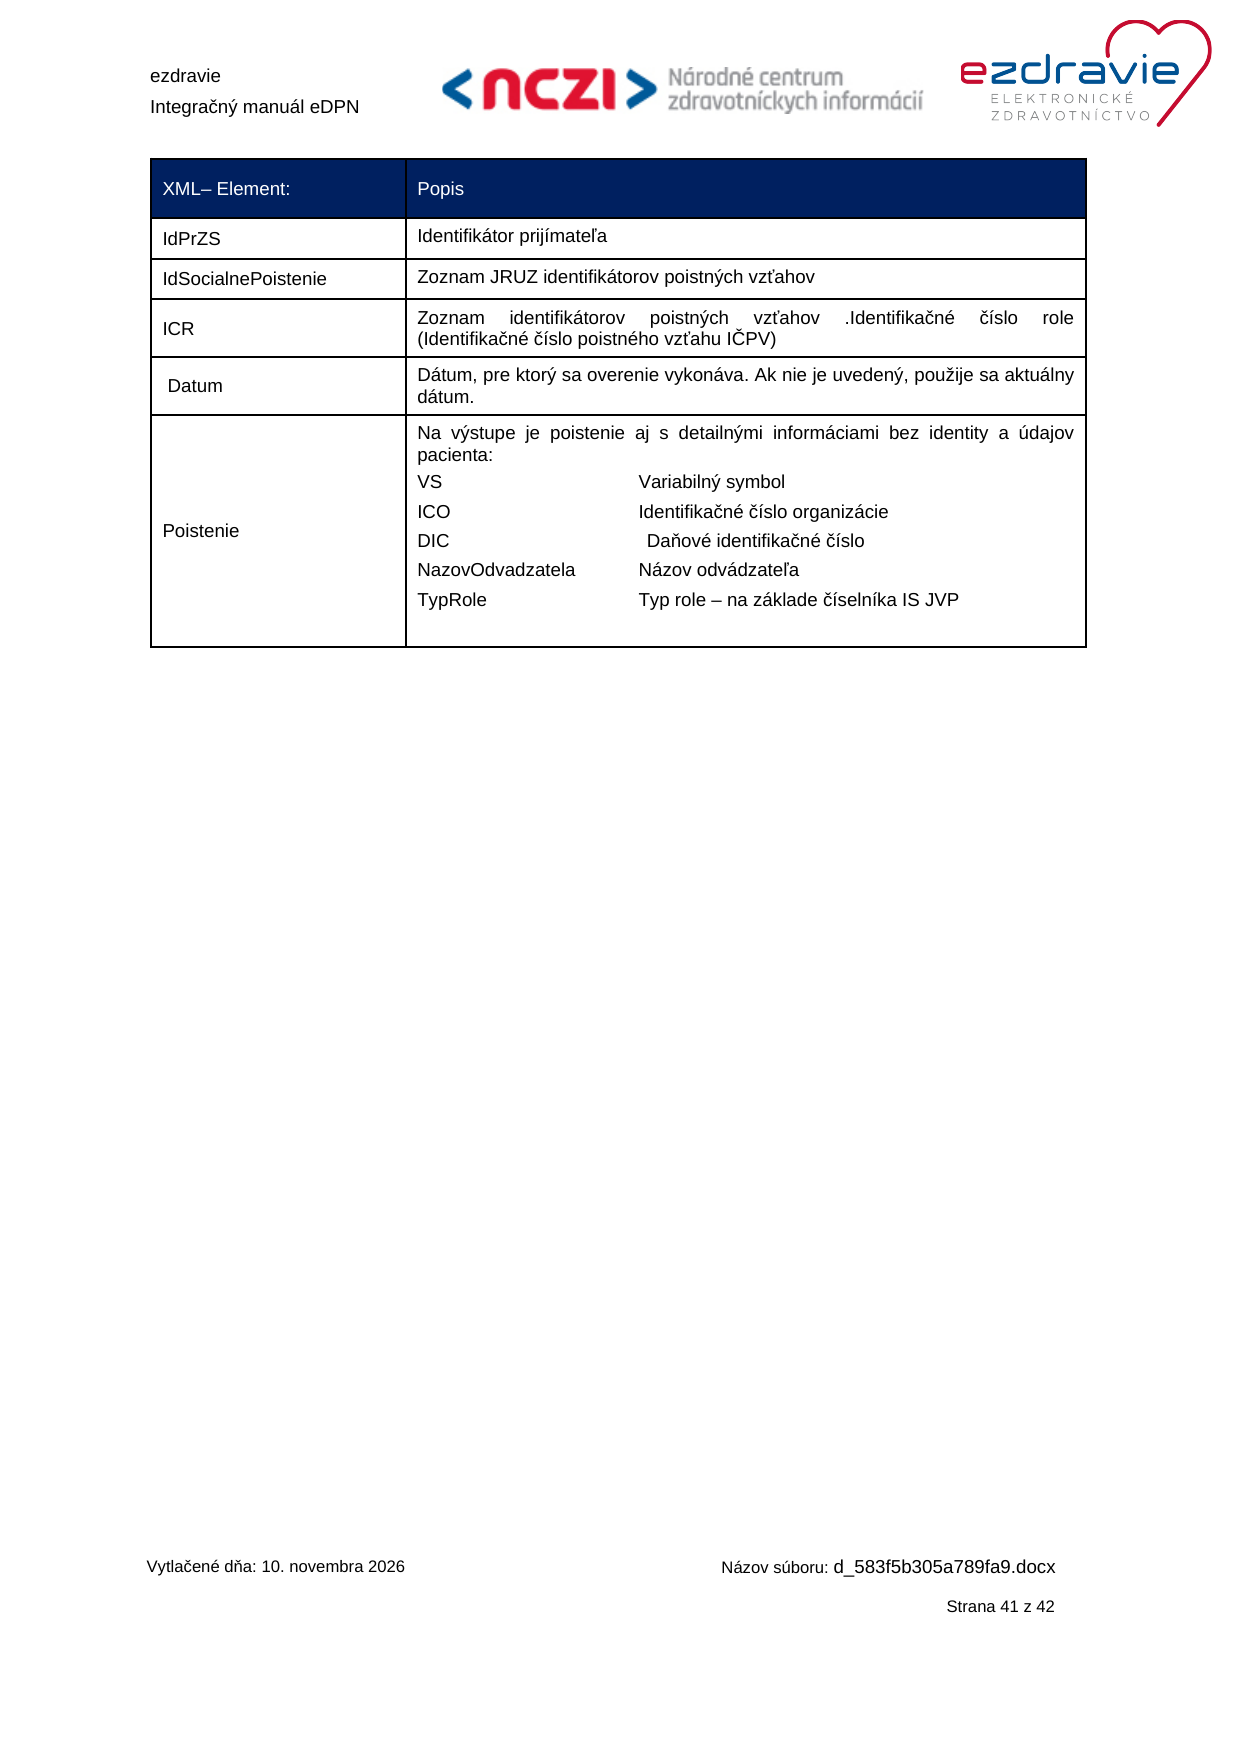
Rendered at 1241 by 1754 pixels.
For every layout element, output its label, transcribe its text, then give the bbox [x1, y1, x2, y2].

table_cell Poistenie [152, 416, 405, 646]
table_cell ICR [152, 300, 405, 356]
picture [961, 20, 1212, 127]
table_cell Na výstupe je poistenie aj s detailnými informáciami bez identity a údajov pacienta: VS Variabilný symbol ICO Identifikačné číslo organizácie DIC Daňové identifikačné číslo NazovOdvadzatela Názov odvádzateľa TypRole Typ role – na základe číselníka IS JVP [407, 416, 1085, 646]
table_cell Zoznam identifikátorov poistných vzťahov .Identifikačné číslo role (Identifikačné číslo poistného vzťahu IČPV) [407, 300, 1085, 356]
table_cell Identifikátor prijímateľa [407, 219, 1085, 258]
table_header Popis [407, 160, 1085, 217]
table_header XML– Element: [152, 160, 405, 217]
table_cell IdSocialnePoistenie [152, 260, 405, 298]
table_cell Zoznam JRUZ identifikátorov poistných vzťahov [407, 260, 1085, 298]
table_cell Dátum, pre ktorý sa overenie vykonáva. Ak nie je uvedený, použije sa aktuálny dátum. [407, 358, 1085, 414]
table_cell IdPrZS [152, 219, 405, 258]
picture [442, 67, 924, 114]
table_cell Datum [152, 358, 405, 414]
